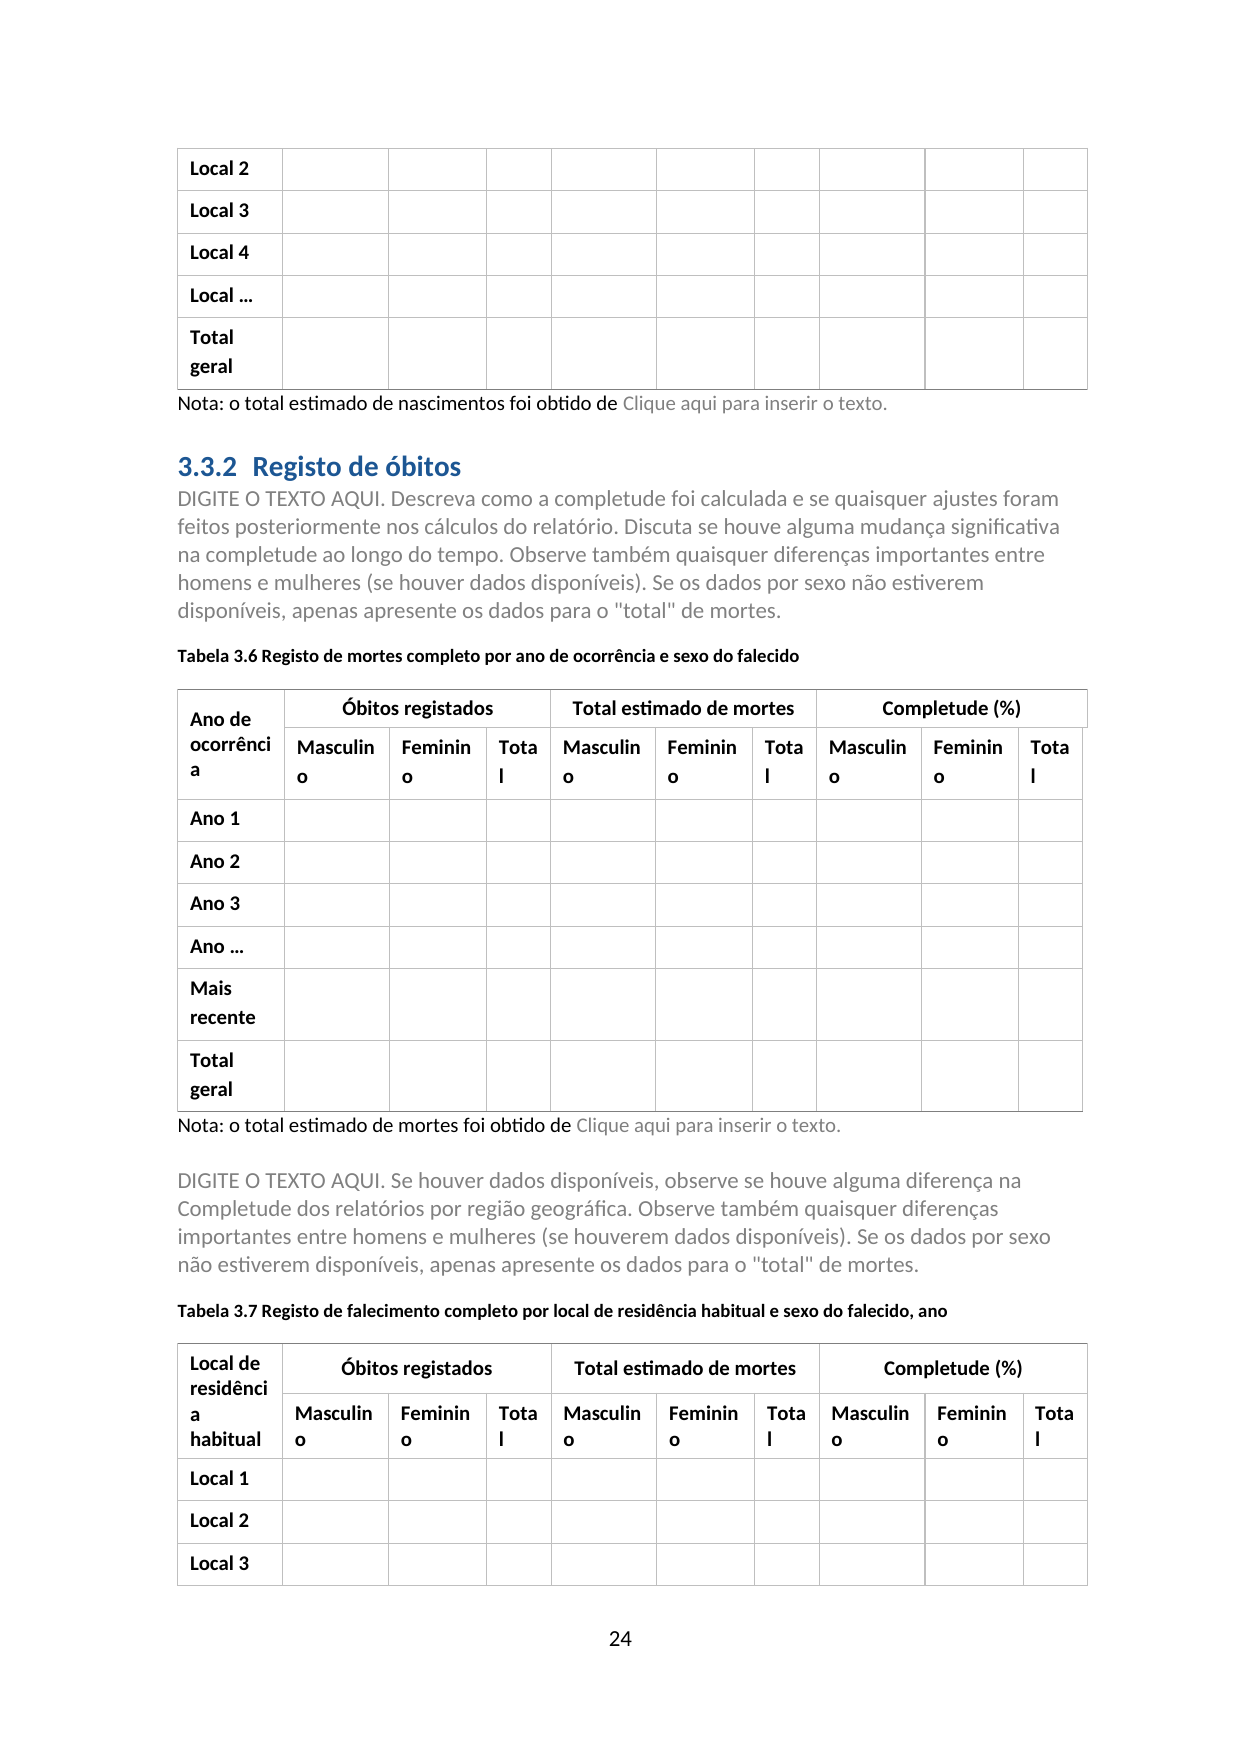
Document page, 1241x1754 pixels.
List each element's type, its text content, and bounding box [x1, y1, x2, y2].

table_cell [1019, 842, 1082, 883]
table_cell Local 3 [178, 191, 282, 232]
table_header Ano de ocorrência [178, 690, 284, 798]
table_cell [1019, 927, 1082, 968]
table_cell [283, 1501, 388, 1543]
table_cell [1083, 841, 1087, 883]
table_cell Mais recente [178, 969, 284, 1040]
table_cell [1083, 1040, 1087, 1111]
table_cell [922, 969, 1018, 1040]
table_cell [657, 318, 754, 389]
table_cell Total [1019, 728, 1082, 798]
table_cell [657, 191, 754, 232]
table_cell [390, 884, 486, 926]
table_cell [389, 318, 486, 389]
table_cell [487, 149, 551, 190]
table_cell [552, 276, 656, 317]
table_cell [551, 800, 655, 841]
table_cell [389, 1459, 486, 1500]
table_cell Total [1024, 1394, 1087, 1458]
table_cell [552, 191, 656, 232]
table_cell [926, 1459, 1023, 1500]
table_cell [753, 884, 816, 926]
table_cell [656, 1041, 752, 1111]
table_cell [922, 842, 1018, 883]
table_cell Feminino [657, 1394, 754, 1458]
table_cell [755, 149, 819, 190]
table_cell [657, 1459, 754, 1500]
table_cell Masculino [283, 1394, 388, 1458]
table_cell Local … [178, 276, 282, 317]
table_cell [487, 927, 550, 968]
table_cell Ano … [178, 927, 284, 968]
table_cell [551, 842, 655, 883]
table_cell Masculino [817, 728, 921, 798]
table_cell Total geral [178, 318, 282, 389]
table_cell [285, 800, 389, 841]
table_cell [1019, 1041, 1082, 1111]
table_cell [755, 318, 819, 389]
table_cell [487, 191, 551, 232]
table_cell Total [487, 1394, 551, 1458]
table_cell [1083, 799, 1087, 841]
table_cell [820, 1459, 924, 1500]
table_cell [656, 884, 752, 926]
table_cell [1024, 149, 1087, 190]
table_cell Local 3 [178, 1544, 282, 1585]
table_cell [753, 842, 816, 883]
table_header Completude (%) [820, 1344, 1087, 1393]
table_cell Masculino [551, 728, 655, 798]
table_cell Total [755, 1394, 819, 1458]
table_cell Ano 3 [178, 884, 284, 926]
text Nota: o total estimado de mortes foi obtido de Clique aqui para inserir o texto. [177, 1112, 1063, 1138]
table_cell Local 2 [178, 149, 282, 190]
table_cell [390, 1041, 486, 1111]
table_cell [817, 884, 921, 926]
table_cell [552, 1544, 656, 1585]
table_cell [487, 800, 550, 841]
subtitle 3.3.2 Registo de óbitos [177, 448, 1063, 484]
table_cell [552, 318, 656, 389]
table_cell Feminino [389, 1394, 486, 1458]
table_cell [657, 234, 754, 275]
table_cell [820, 1501, 924, 1543]
table_cell Ano 2 [178, 842, 284, 883]
table_cell [755, 234, 819, 275]
table_cell [283, 1459, 388, 1500]
table_cell [285, 969, 389, 1040]
table_cell [552, 149, 656, 190]
table_cell [922, 800, 1018, 841]
table_cell [283, 149, 388, 190]
table_cell Total [753, 728, 816, 798]
table_cell [922, 927, 1018, 968]
table_cell [753, 1041, 816, 1111]
table_cell Total [487, 728, 550, 798]
table_cell [283, 191, 388, 232]
table_header Total estimado de mortes [552, 1344, 819, 1393]
table_cell [551, 1041, 655, 1111]
table_cell [656, 969, 752, 1040]
table_cell [656, 927, 752, 968]
table_cell [656, 800, 752, 841]
table_cell [1019, 884, 1082, 926]
table_cell Ano 1 [178, 800, 284, 841]
table_cell [820, 191, 924, 232]
table_cell [820, 234, 924, 275]
table_cell [820, 149, 924, 190]
table_cell [487, 969, 550, 1040]
table_cell [552, 1501, 656, 1543]
table_cell [390, 927, 486, 968]
table_cell [487, 884, 550, 926]
table_cell [283, 1544, 388, 1585]
table_cell [755, 1459, 819, 1500]
table_cell [389, 1501, 486, 1543]
table_cell [487, 1459, 551, 1500]
table_cell [389, 191, 486, 232]
table_header Completude (%) [817, 690, 1087, 727]
table_cell [926, 191, 1023, 232]
table_header Total estimado de mortes [551, 690, 816, 727]
table_cell [755, 276, 819, 317]
table_cell [389, 234, 486, 275]
table_cell [389, 149, 486, 190]
table_cell [820, 318, 924, 389]
table_cell [926, 1544, 1023, 1585]
table_header Óbitos registados [283, 1344, 551, 1393]
table_cell [817, 1041, 921, 1111]
table_header Local de residência habitual [178, 1344, 282, 1458]
table_cell [926, 276, 1023, 317]
table_cell [283, 276, 388, 317]
table_cell [487, 1544, 551, 1585]
table_cell [390, 969, 486, 1040]
table_cell [285, 927, 389, 968]
table_cell [1024, 1501, 1087, 1543]
table_cell [285, 884, 389, 926]
table_cell [1083, 883, 1087, 926]
table_cell [551, 969, 655, 1040]
table_cell [817, 969, 921, 1040]
table_cell [657, 276, 754, 317]
table_cell [283, 234, 388, 275]
table_cell [1024, 1544, 1087, 1585]
table_cell [820, 276, 924, 317]
table_cell [926, 234, 1023, 275]
table_cell Local 2 [178, 1501, 282, 1543]
table_cell [753, 800, 816, 841]
table_cell [820, 1544, 924, 1585]
table_cell Feminino [926, 1394, 1023, 1458]
table_cell [552, 1459, 656, 1500]
table_cell [817, 927, 921, 968]
table_cell [1083, 968, 1087, 1040]
table_cell Masculino [552, 1394, 656, 1458]
table_cell [657, 149, 754, 190]
table_cell [487, 234, 551, 275]
table_cell [1083, 926, 1087, 968]
table_cell [389, 276, 486, 317]
table_cell [1019, 800, 1082, 841]
table_cell [657, 1544, 754, 1585]
table_cell [390, 842, 486, 883]
table_cell [1024, 318, 1087, 389]
table_cell Local 4 [178, 234, 282, 275]
table_cell [552, 234, 656, 275]
table_cell Feminino [390, 728, 486, 798]
table_cell [926, 318, 1023, 389]
table_cell Total geral [178, 1041, 284, 1111]
table_header Óbitos registados [285, 690, 550, 727]
table_cell [1024, 276, 1087, 317]
table_cell Masculino [820, 1394, 924, 1458]
table_cell [1024, 234, 1087, 275]
table_cell [753, 927, 816, 968]
text Nota: o total estimado de nascimentos foi obtido de Clique aqui para inserir o texto. [177, 390, 1063, 415]
table_cell Masculino [285, 728, 389, 798]
table_cell [922, 884, 1018, 926]
table_cell Feminino [922, 728, 1018, 798]
table_cell [487, 1041, 550, 1111]
table_cell [753, 969, 816, 1040]
table_cell [285, 1041, 389, 1111]
table_cell [487, 1501, 551, 1543]
table_cell [390, 800, 486, 841]
table_cell [657, 1501, 754, 1543]
table_cell [817, 842, 921, 883]
table_cell Feminino [656, 728, 752, 798]
table_cell [922, 1041, 1018, 1111]
table_cell [487, 318, 551, 389]
table_cell [551, 884, 655, 926]
table_cell [755, 191, 819, 232]
table_cell [1019, 969, 1082, 1040]
table_cell [926, 149, 1023, 190]
table_cell [389, 1544, 486, 1585]
table_cell [755, 1544, 819, 1585]
table_cell [285, 842, 389, 883]
table_cell [1024, 191, 1087, 232]
table_cell [283, 318, 388, 389]
table_cell [817, 800, 921, 841]
table_cell [487, 842, 550, 883]
table_cell [1083, 728, 1087, 798]
table_cell [1024, 1459, 1087, 1500]
table_cell [487, 276, 551, 317]
table_cell Local 1 [178, 1459, 282, 1500]
table_cell [926, 1501, 1023, 1543]
table_cell [656, 842, 752, 883]
table_cell [755, 1501, 819, 1543]
table_cell [551, 927, 655, 968]
